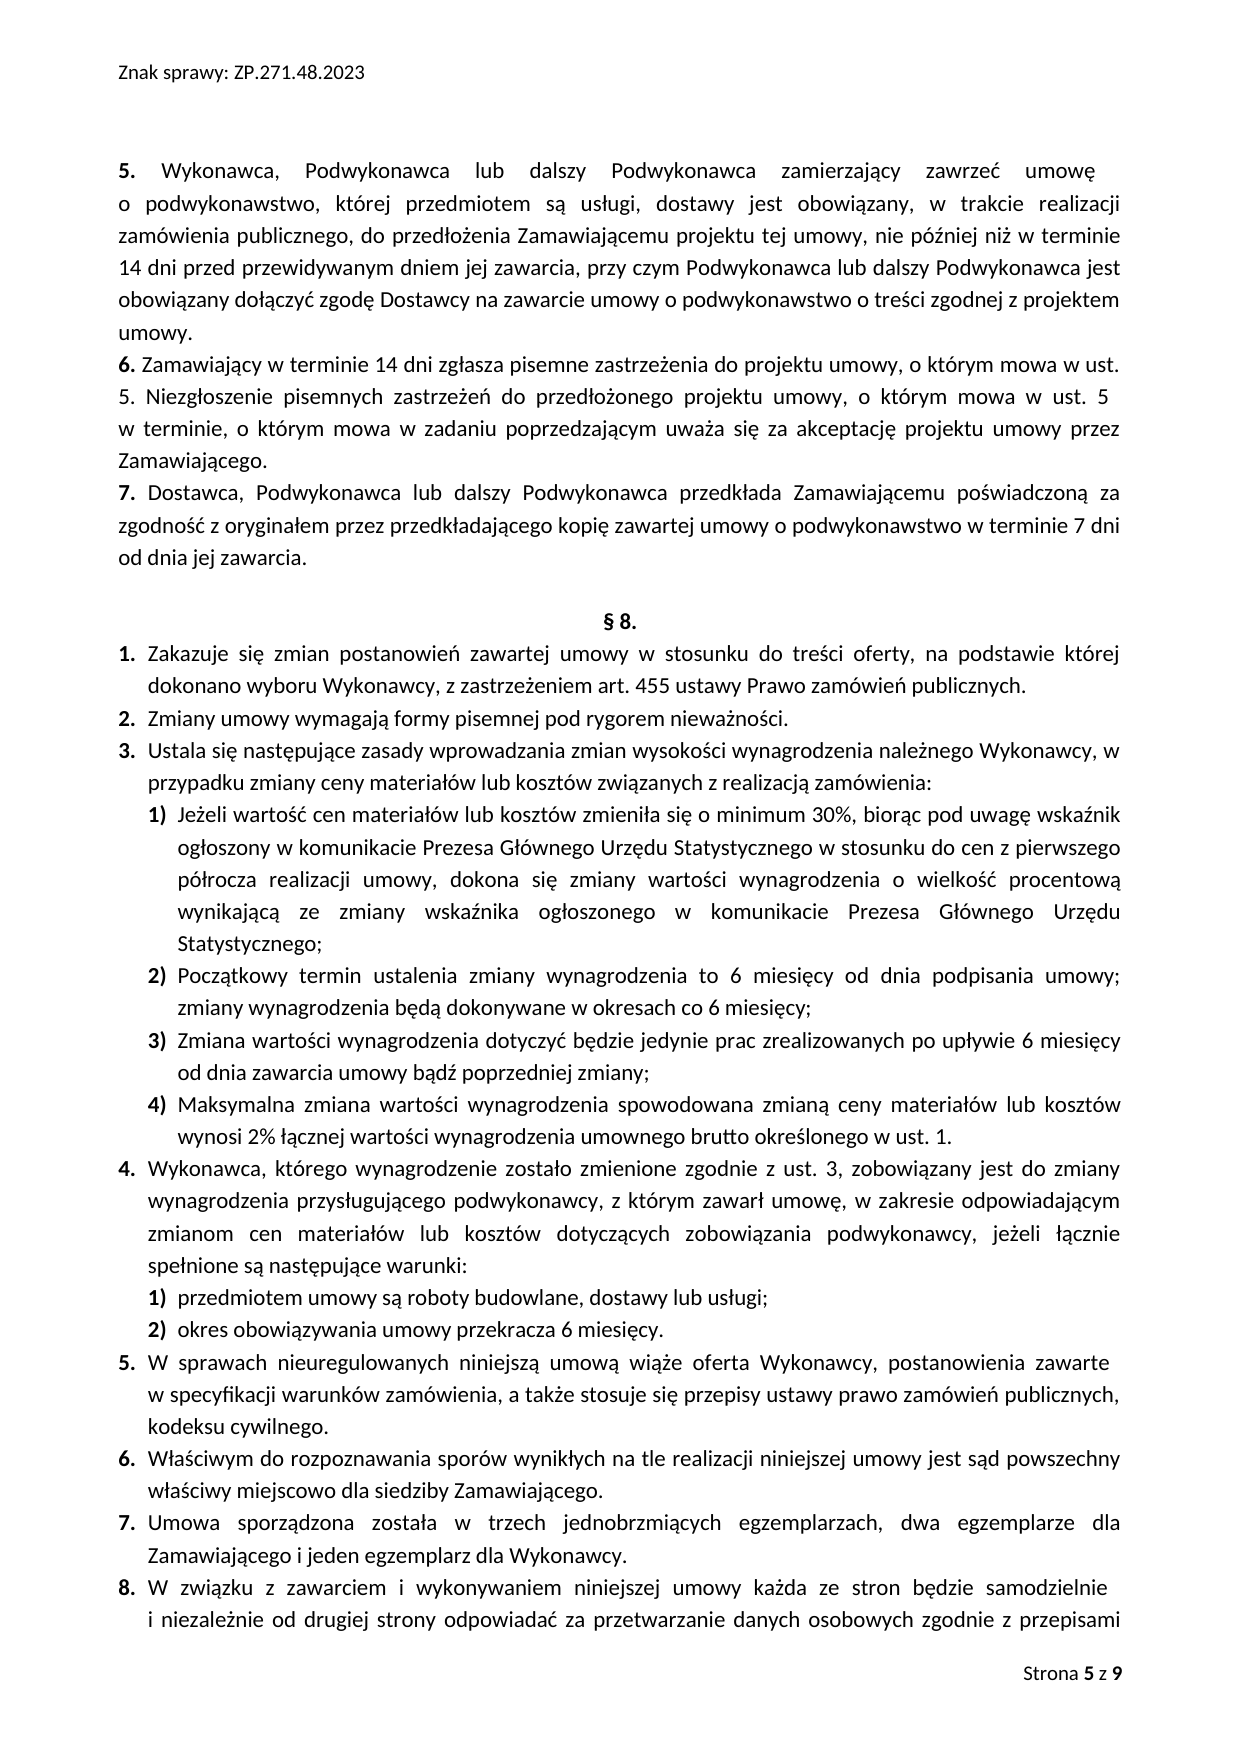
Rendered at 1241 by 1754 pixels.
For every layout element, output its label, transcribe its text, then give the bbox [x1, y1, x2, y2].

text § 8. [118, 607, 1122, 635]
list Właściwym do rozpoznawania sporów wynikłych na tle realizacji niniejszej umowy jest sąd powszechny właściwy miejscowo dla siedziby Zamawiającego. [118, 1444, 1122, 1504]
list Umowa sporządzona została w trzech jednobrzmiących egzemplarzach, dwa egzemplarze dla Zamawiającego i jeden egzemplarz dla Wykonawcy. [118, 1508, 1122, 1569]
text 2) okres obowiązywania umowy przekracza 6 miesięcy. [148, 1315, 1122, 1343]
text 7. Dostawca, Podwykonawca lub dalszy Podwykonawca przedkłada Zamawiającemu poświadczoną za zgodność z oryginałem przez przedkładającego kopię zawartej umowy o podwykonawstwo w terminie 7 dni od dnia jej zawarcia. [118, 478, 1122, 571]
text 4. Wykonawca, którego wynagrodzenie zostało zmienione zgodnie z ust. 3, zobowiązany jest do zmiany wynagrodzenia przysługującego podwykonawcy, z którym zawarł umowę, w zakresie odpowiadającym zmianom cen materiałów lub kosztów dotyczących zobowiązania podwykonawcy, jeżeli łącznie spełnione są następujące warunki: [118, 1154, 1122, 1279]
list Zakazuje się zmian postanowień zawartej umowy w stosunku do treści oferty, na podstawie której dokonano wyboru Wykonawcy, z zastrzeżeniem art. 455 ustawy Prawo zamówień publicznych. [118, 639, 1122, 700]
text 6. Zamawiający w terminie 14 dni zgłasza pisemne zastrzeżenia do projektu umowy, o którym mowa w ust. 5. Niezgłoszenie pisemnych zastrzeżeń do przedłożonego projektu umowy, o którym mowa w ust. 5 w terminie, o którym mowa w zadaniu poprzedzającym uważa się za akceptację projektu umowy przez Zamawiającego. [118, 350, 1122, 474]
text 1) przedmiotem umowy są roboty budowlane, dostawy lub usługi; [148, 1283, 1122, 1311]
text 5. Wykonawca, Podwykonawca lub dalszy Podwykonawca zamierzający zawrzeć umowę o podwykonawstwo, której przedmiotem są usługi, dostawy jest obowiązany, w trakcie realizacji zamówienia publicznego, do przedłożenia Zamawiającemu projektu tej umowy, nie później niż w terminie 14 dni przed przewidywanym dniem jej zawarcia, przy czym Podwykonawca lub dalszy Podwykonawca jest obowiązany dołączyć zgodę Dostawcy na zawarcie umowy o podwykonawstwo o treści zgodnej z projektem umowy. [118, 157, 1122, 346]
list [118, 1573, 1122, 1633]
text 3) Zmiana wartości wynagrodzenia dotyczyć będzie jedynie prac zrealizowanych po upływie 6 miesięcy od dnia zawarcia umowy bądź poprzedniej zmiany; [148, 1026, 1122, 1086]
text 2) Początkowy termin ustalenia zmiany wynagrodzenia to 6 miesięcy od dnia podpisania umowy; zmiany wynagrodzenia będą dokonywane w okresach co 6 miesięcy; [148, 961, 1122, 1022]
text 4) Maksymalna zmiana wartości wynagrodzenia spowodowana zmianą ceny materiałów lub kosztów wynosi 2% łącznej wartości wynagrodzenia umownego brutto określonego w ust. 1. [148, 1090, 1122, 1150]
text 3. Ustala się następujące zasady wprowadzania zmian wysokości wynagrodzenia należnego Wykonawcy, w przypadku zmiany ceny materiałów lub kosztów związanych z realizacją zamówienia: [118, 736, 1122, 796]
list W sprawach nieuregulowanych niniejszą umową wiąże oferta Wykonawcy, postanowienia zawarte w specyfikacji warunków zamówienia, a także stosuje się przepisy ustawy prawo zamówień publicznych, kodeksu cywilnego. [118, 1348, 1122, 1440]
list Zmiany umowy wymagają formy pisemnej pod rygorem nieważności. [118, 704, 1122, 732]
text 1) Jeżeli wartość cen materiałów lub kosztów zmieniła się o minimum 30%, biorąc pod uwagę wskaźnik ogłoszony w komunikacie Prezesa Głównego Urzędu Statystycznego w stosunku do cen z pierwszego półrocza realizacji umowy, dokona się zmiany wartości wynagrodzenia o wielkość procentową wynikającą ze zmiany wskaźnika ogłoszonego w komunikacie Prezesa Głównego Urzędu Statystycznego; [148, 800, 1122, 957]
